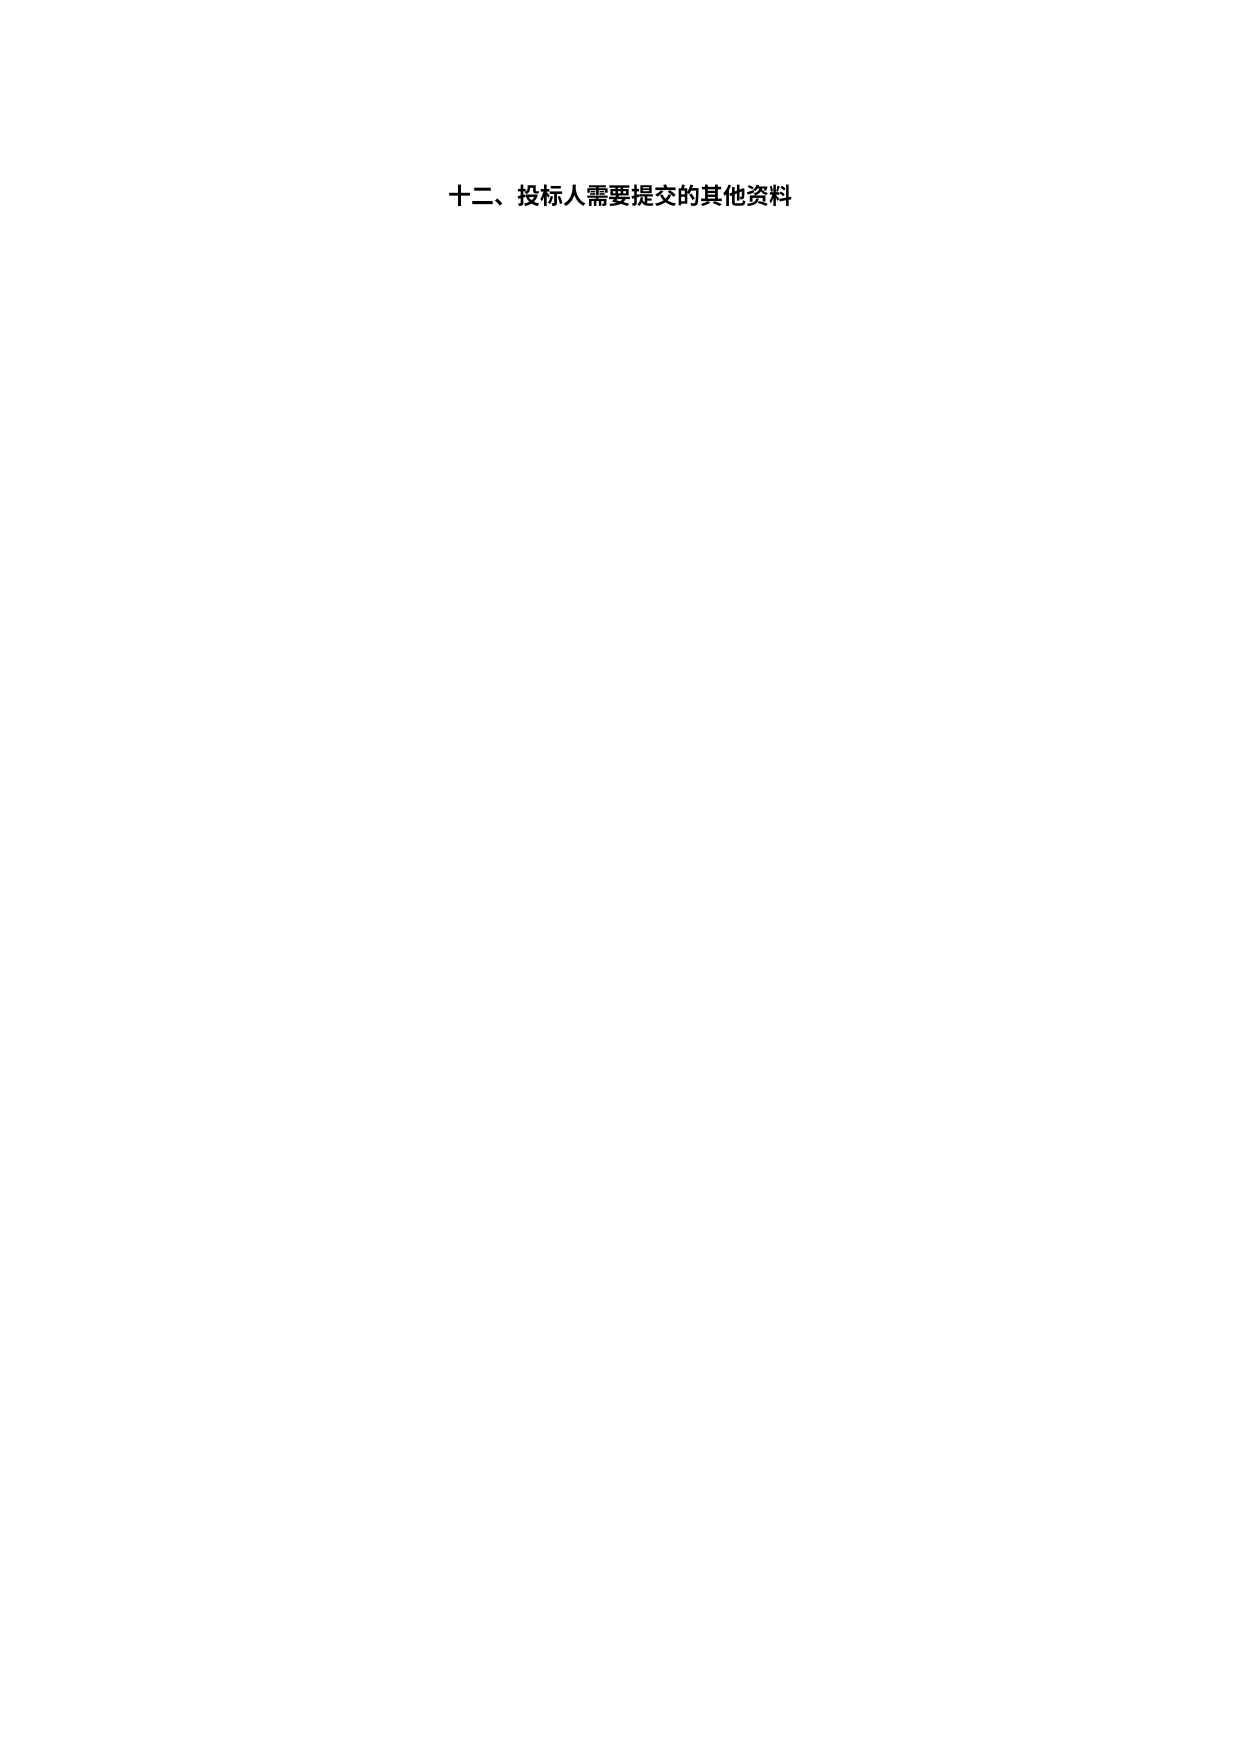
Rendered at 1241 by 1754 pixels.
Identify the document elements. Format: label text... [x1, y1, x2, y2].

list 十二、投标人需要提交的其他资料 [187, 162, 1053, 227]
